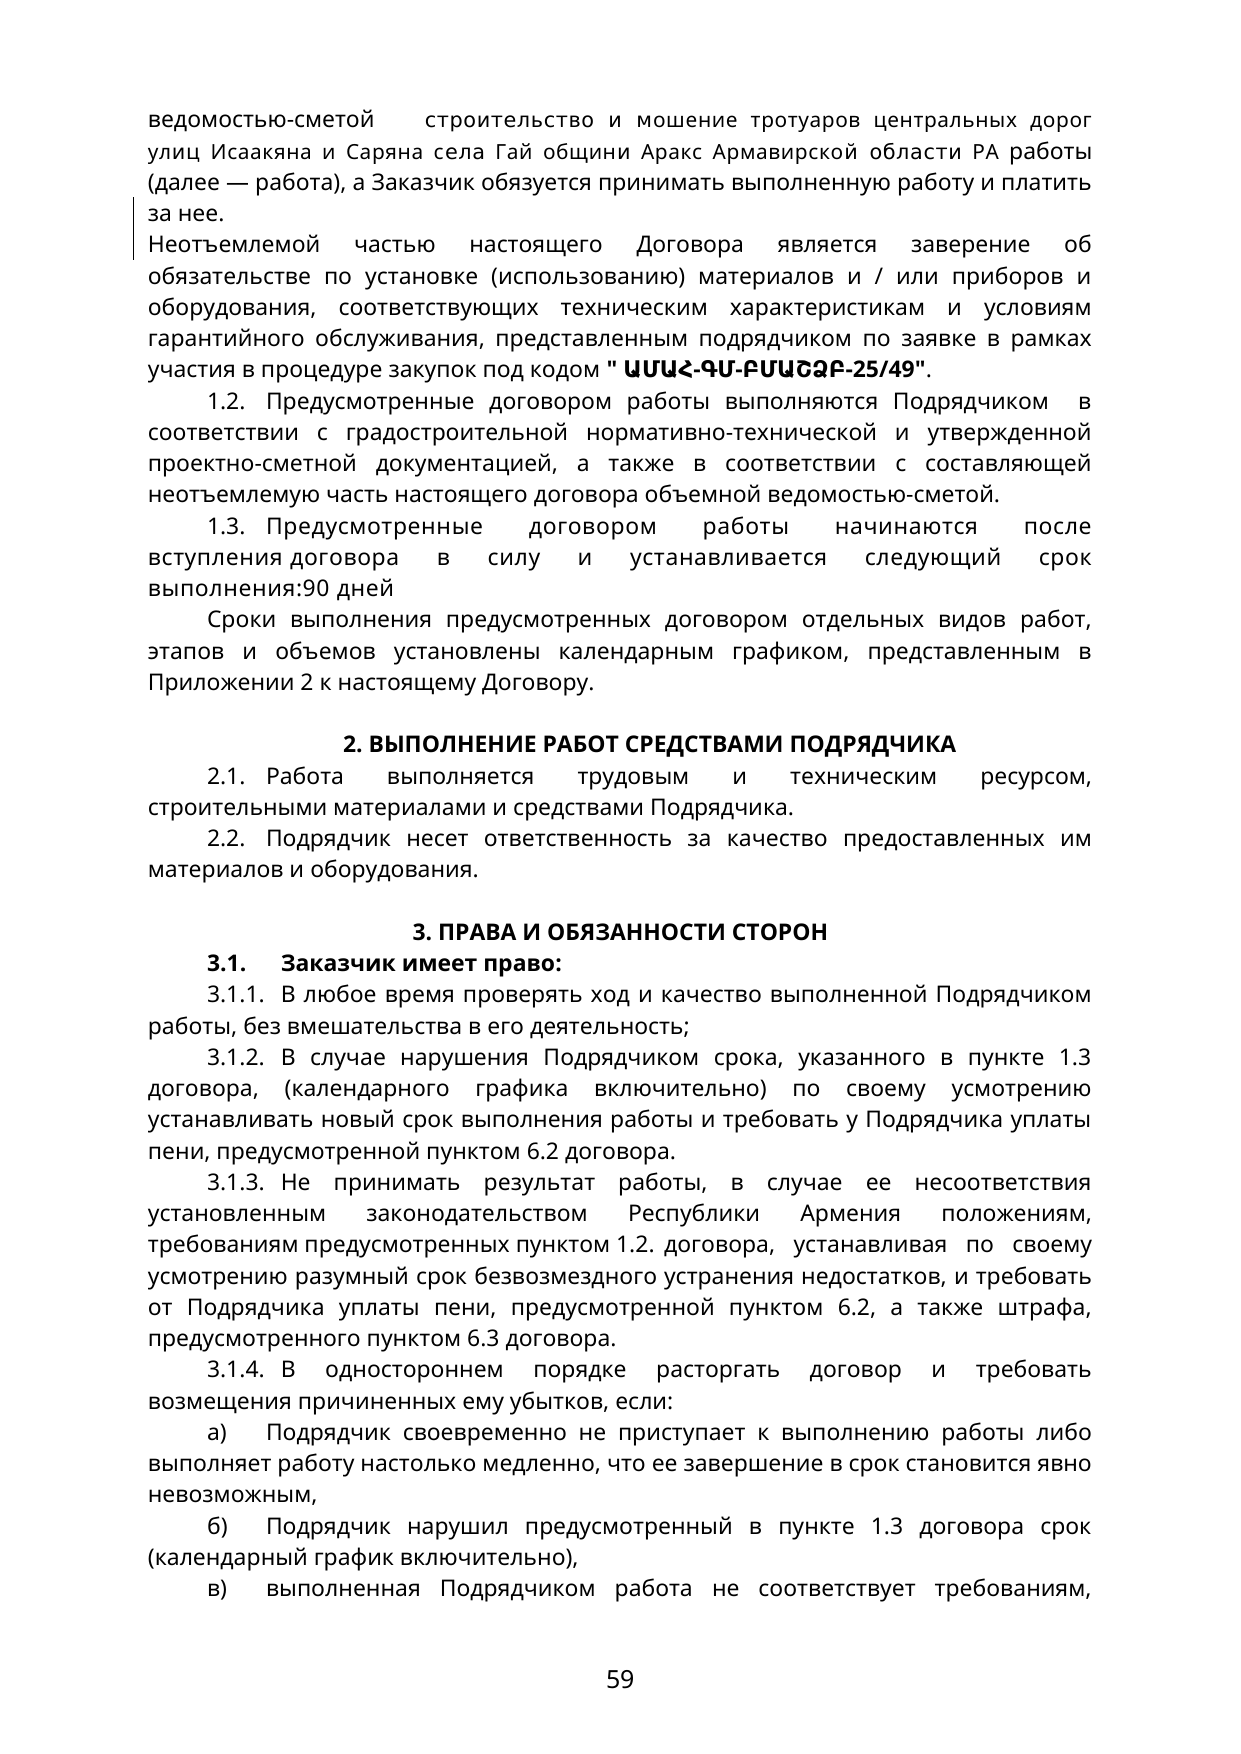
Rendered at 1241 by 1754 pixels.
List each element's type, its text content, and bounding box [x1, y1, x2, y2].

text Сроки выполнения предусмотренных договором отдельных видов работ, этапов и объемов установлены календарным графиком, представленным в Приложении 2 к настоящему Договору. [148, 603, 1092, 697]
text 2. ВЫПОЛНЕНИЕ РАБОТ СРЕДСТВАМИ ПОДРЯДЧИКА [148, 728, 1092, 760]
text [148, 1572, 1092, 1603]
text а) Подрядчик своевременно не приступает к выполнению работы либо выполняет работу настолько медленно, что ее завершение в срок становится явно невозможным, [148, 1416, 1092, 1510]
text 3. ПРАВА И ОБЯЗАННОСТИ СТОРОН [148, 916, 1092, 947]
text 1.3. Предусмотренные договором работы начинаются после вступления договора в силу и устанавливается следующий срок выполнения:90 дней [148, 510, 1092, 603]
text 3.1.2. В случае нарушения Подрядчиком срока, указанного в пункте 1.3 договора, (календарного графика включительно) по своему усмотрению устанавливать новый срок выполнения работы и требовать у Подрядчика уплаты пени, предусмотренной пунктом 6.2 договора. [148, 1041, 1092, 1166]
text б) Подрядчик нарушил предусмотренный в пункте 1.3 договора срок (календарный график включительно), [148, 1510, 1092, 1572]
text 2.1. Работа выполняется трудовым и техническим ресурсом, строительными материалами и средствами Подрядчика. [148, 760, 1092, 822]
text 3.1.3. Не принимать результат работы, в случае ее несоответствия установленным законодательством Республики Армения положениям, требованиям предусмотренных пунктом 1.2. договора, устанавливая по своему усмотрению разумный срок безвозмездного устранения недостатков, и требовать от Подрядчика уплаты пени, предусмотренной пунктом 6.2, а также штрафа, предусмотренного пунктом 6.3 договора. [148, 1166, 1092, 1353]
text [148, 103, 1092, 228]
text 3.1.4. В одностороннем порядке расторгать договор и требовать возмещения причиненных ему убытков, если: [148, 1353, 1092, 1416]
text 3.1. Заказчик имеет право: [148, 947, 1092, 978]
text 3.1.1. В любое время проверять ход и качество выполненной Подрядчиком работы, без вмешательства в его деятельность; [148, 978, 1092, 1041]
text 2.2. Подрядчик несет ответственность за качество предоставленных им материалов и оборудования. [148, 822, 1092, 885]
text 1.2. Предусмотренные договором работы выполняются Подрядчиком в соответствии с градостроительной нормативно-технической и утвержденной проектно-сметной документацией, а также в соответствии с составляющей неотъемлемую часть настоящего договора объемной ведомостью-сметой. [148, 385, 1092, 510]
text Неотъемлемой частью настоящего Договора является заверение об обязательстве по установке (использованию) материалов и / или приборов и оборудования, соответствующих техническим характеристикам и условиям гарантийного обслуживания, представленным подрядчиком по заявке в рамках участия в процедуре закупок под кодом " ԱՄԱՀ-ԳՄ-ԲՄԱՇՁԲ-25/49". [148, 228, 1092, 385]
